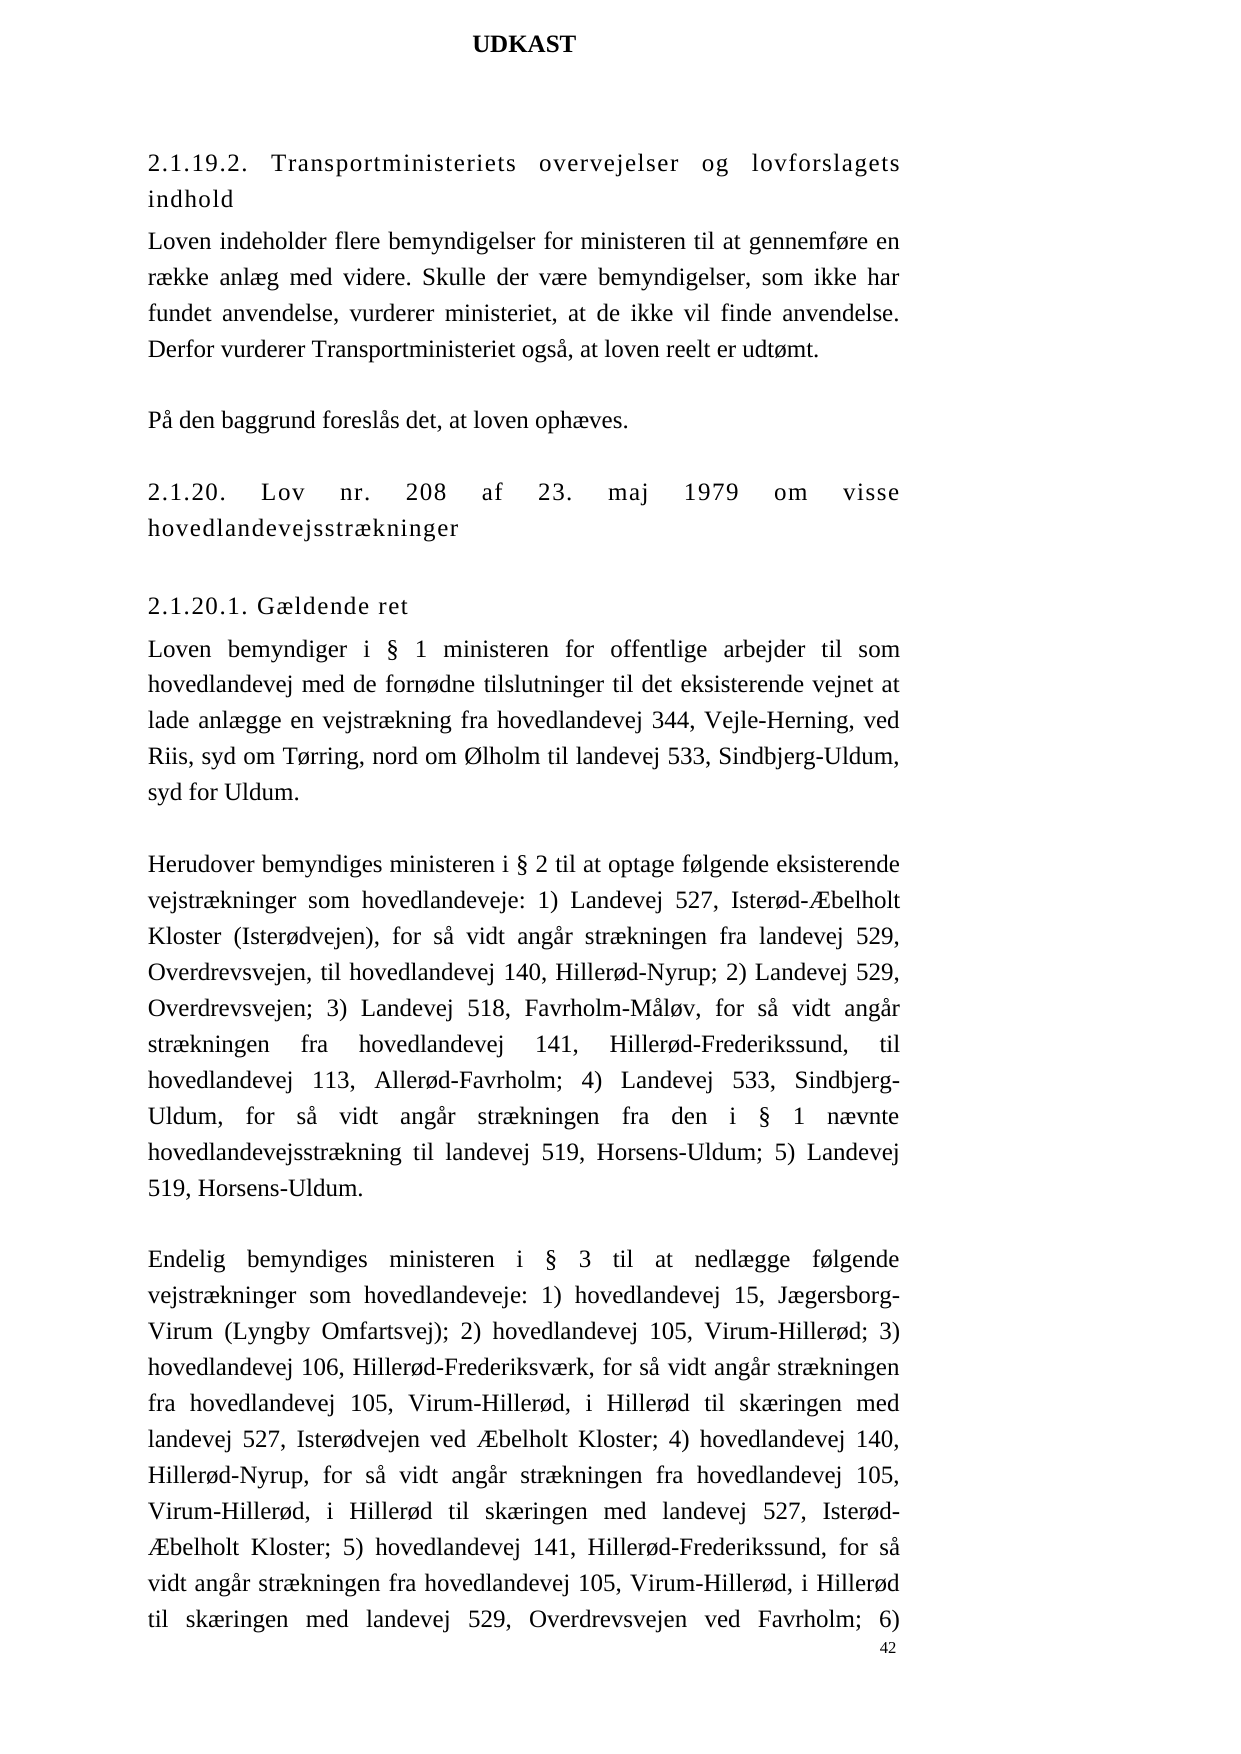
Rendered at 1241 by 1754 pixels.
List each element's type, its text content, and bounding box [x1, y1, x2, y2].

text På den baggrund foreslås det, at loven ophæves. [148, 406, 901, 434]
text Herudover bemyndiges ministeren i § 2 til at optage følgende eksisterende vejstrækninger som hovedlandeveje: 1) Landevej 527, Isterød-Æbelholt Kloster (Isterødvejen), for så vidt angår strækningen fra landevej 529, Overdrevsvejen, til hovedlandevej 140, Hillerød-Nyrup; 2) Landevej 529, Overdrevsvejen; 3) Landevej 518, Favrholm-Måløv, for så vidt angår strækningen fra hovedlandevej 141, Hillerød-Frederikssund, til hovedlandevej 113, Allerød-Favrholm; 4) Landevej 533, Sindbjerg-Uldum, for så vidt angår strækningen fra den i § 1 nævnte hovedlandevejsstrækning til landevej 519, Horsens-Uldum; 5) Landevej 519, Horsens-Uldum. [148, 849, 901, 1201]
subtitle 2.1.19.2. Transportministeriets overvejelser og lovforslagets indhold [148, 148, 901, 212]
subtitle 2.1.20.1. Gældende ret [148, 591, 901, 620]
text Loven bemyndiger i § 1 ministeren for offentlige arbejder til som hovedlandevej med de fornødne tilslutninger til det eksisterende vejnet at lade anlægge en vejstrækning fra hovedlandevej 344, Vejle-Herning, ved Riis, syd om Tørring, nord om Ølholm til landevej 533, Sindbjerg-Uldum, syd for Uldum. [148, 634, 901, 806]
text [148, 1244, 901, 1633]
subtitle 2.1.20. Lov nr. 208 af 23. maj 1979 om visse hovedlandevejsstrækninger [148, 477, 901, 542]
text Loven indeholder flere bemyndigelser for ministeren til at gennemføre en række anlæg med videre. Skulle der være bemyndigelser, som ikke har fundet anvendelse, vurderer ministeriet, at de ikke vil finde anvendelse. Derfor vurderer Transportministeriet også, at loven reelt er udtømt. [148, 226, 901, 362]
